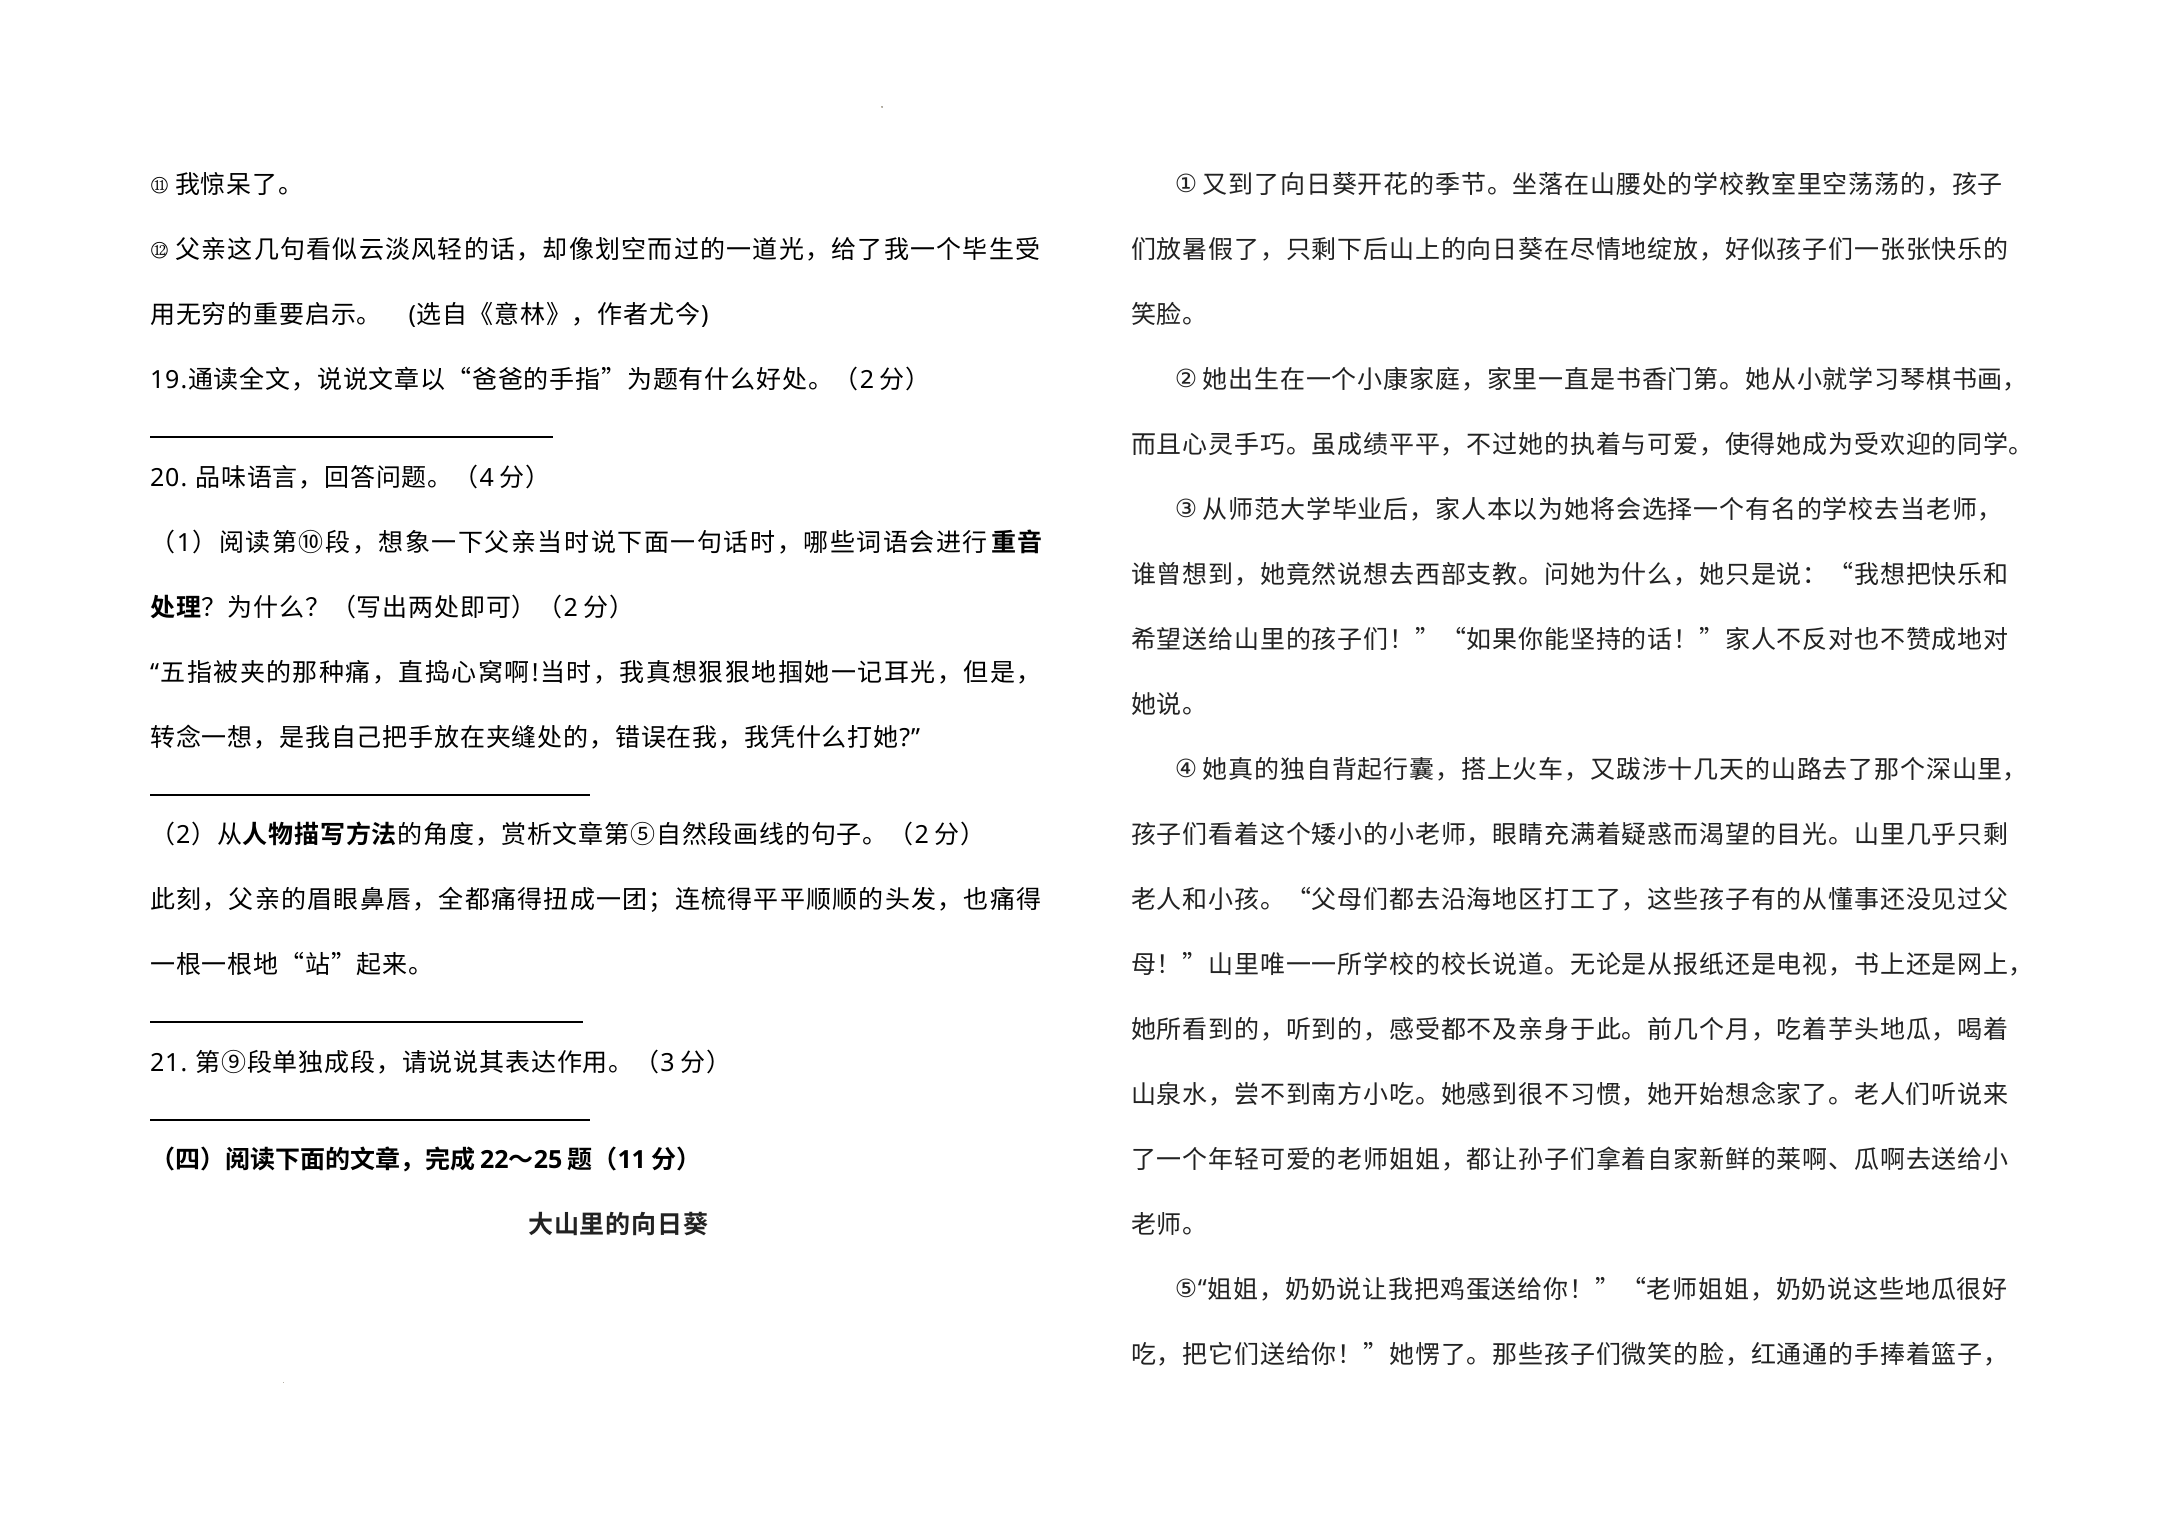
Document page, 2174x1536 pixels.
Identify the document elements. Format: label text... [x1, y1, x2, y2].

text 21. 第⑨段单独成段，请说说其表达作用。（3分） [150, 1028, 1042, 1093]
text ⑫父亲这几句看似云淡风轻的话，却像划空而过的一道光，给了我一个毕生受用无穷的重要启示。 (选自《意林》，作者尤今) [150, 215, 1042, 345]
text ②她出生在一个小康家庭，家里一直是书香门第。她从小就学习琴棋书画，而且心灵手巧。虽成绩平平，不过她的执着与可爱，使得她成为受欢迎的同学。 [1131, 345, 2023, 475]
text （2）从人物描写方法的角度，赏析文章第⑤自然段画线的句子。（2分） [150, 800, 1042, 865]
text 19.通读全文，说说文章以“爸爸的手指”为题有什么好处。（2分） [150, 345, 1042, 410]
text ③从师范大学毕业后，家人本以为她将会选择一个有名的学校去当老师，谁曾想到，她竟然说想去西部支教。问她为什么，她只是说：“我想把快乐和希望送给山里的孩子们！”“如果你能坚持的话！”家人不反对也不赞成地对她说。 [1131, 475, 2023, 735]
text “五指被夹的那种痛，直捣心窝啊!当时，我真想狠狠地掴她一记耳光，但是，转念一想，是我自己把手放在夹缝处的，错误在我，我凭什么打她?” [150, 638, 1042, 768]
text ⑪我惊呆了。 [150, 150, 1042, 215]
text 此刻，父亲的眉眼鼻唇，全都痛得扭成一团；连梳得平平顺顺的头发，也痛得一根一根地“站”起来。 [150, 865, 1042, 995]
text 20. 品味语言，回答问题。（4分） [150, 443, 1042, 508]
text （1）阅读第⑩段，想象一下父亲当时说下面一句话时，哪些词语会进行重音处理？为什么？（写出两处即可）（2分） [150, 508, 1042, 638]
text （四）阅读下面的文章，完成22～25题（11分） [150, 1125, 1042, 1190]
text ④她真的独自背起行囊，搭上火车，又跋涉十几天的山路去了那个深山里，孩子们看着这个矮小的小老师，眼睛充满着疑惑而渴望的目光。山里几乎只剩老人和小孩。“父母们都去沿海地区打工了，这些孩子有的从懂事还没见过父母！”山里唯一一所学校的校长说道。无论是从报纸还是电视，书上还是网上，她所看到的，听到的，感受都不及亲身于此。前几个月，吃着芋头地瓜，喝着山泉水，尝不到南方小吃。她感到很不习惯，她开始想念家了。老人们听说来了一个年轻可爱的老师姐姐，都让孙子们拿着自家新鲜的莱啊、瓜啊去送给小老师。 [1131, 735, 2023, 1255]
text 大山里的向日葵 [150, 1190, 1042, 1255]
text ①又到了向日葵开花的季节。坐落在山腰处的学校教室里空荡荡的，孩子们放暑假了，只剩下后山上的向日葵在尽情地绽放，好似孩子们一张张快乐的笑脸。 [1131, 150, 2023, 345]
